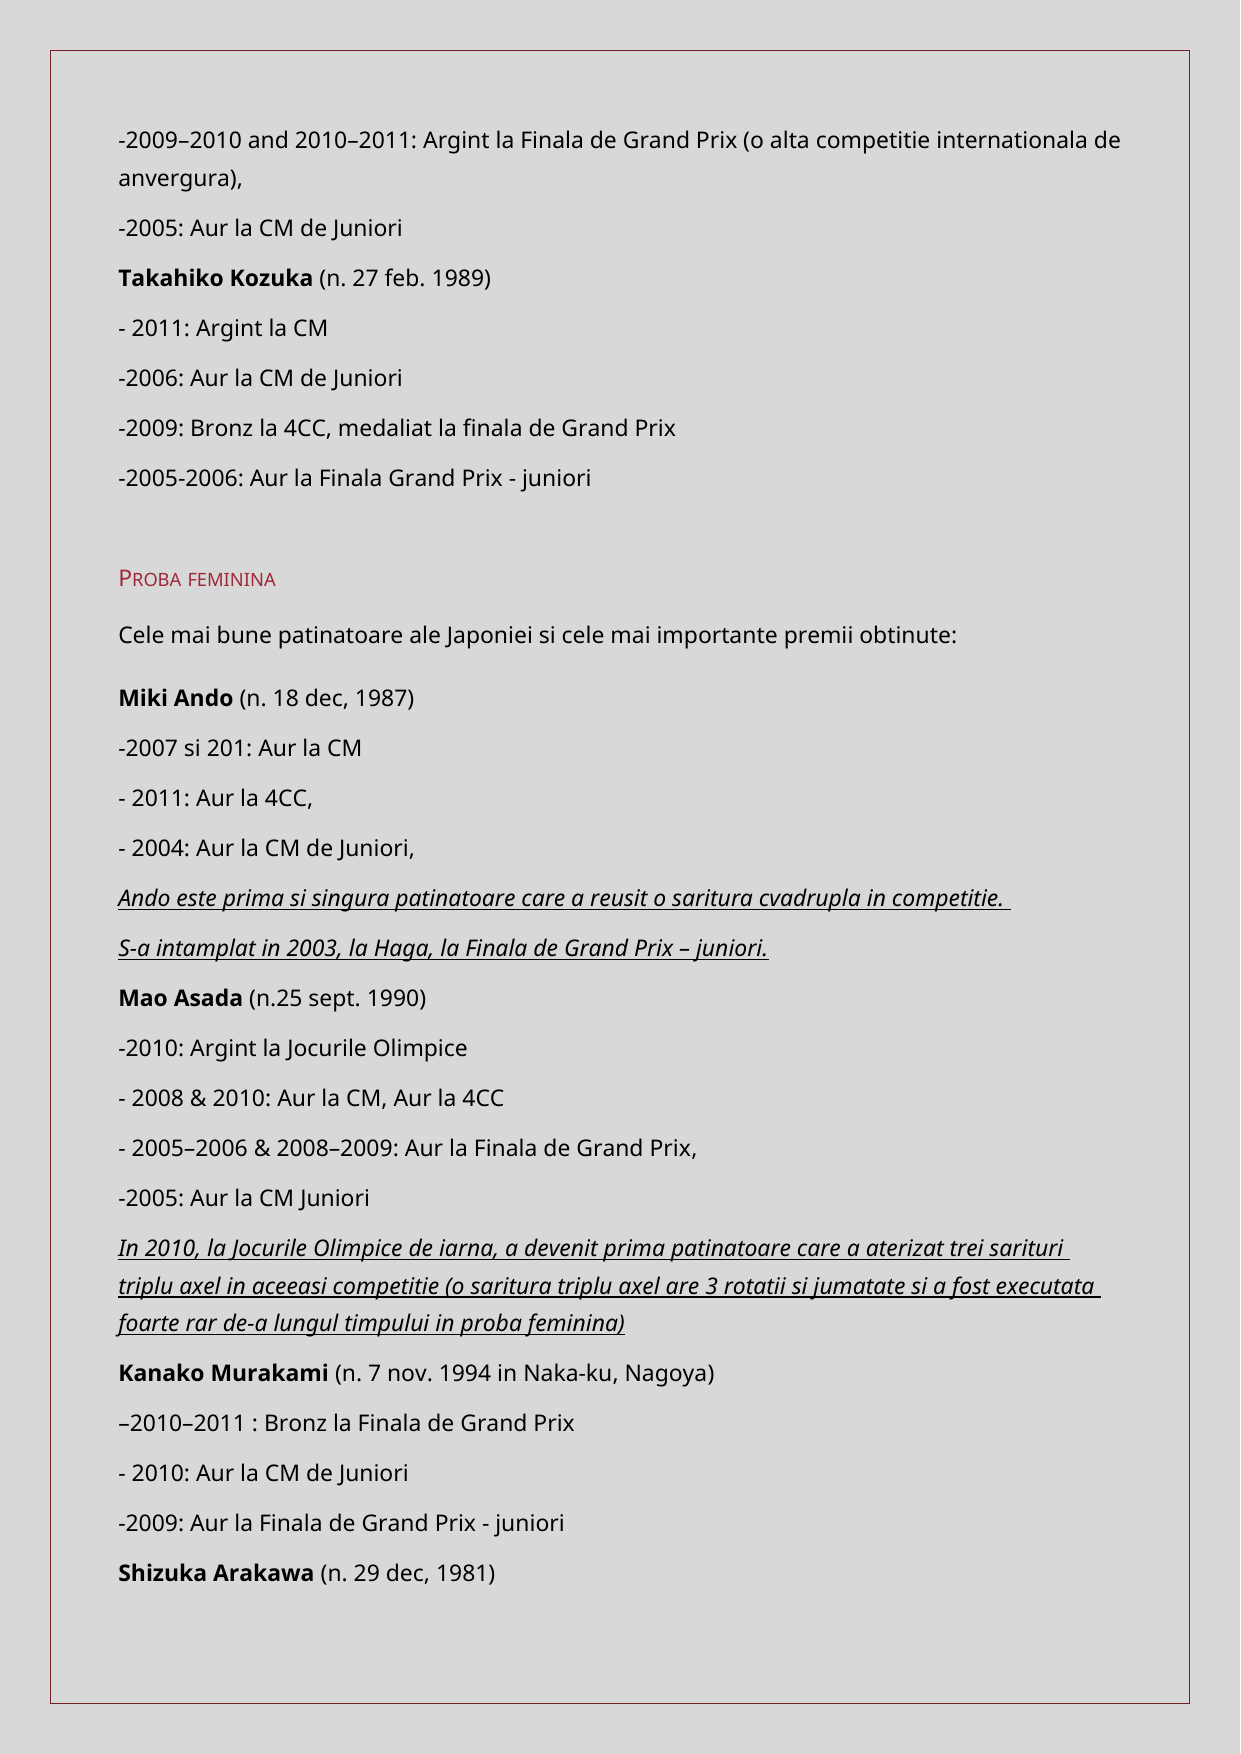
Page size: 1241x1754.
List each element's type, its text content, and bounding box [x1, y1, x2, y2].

text -2005-2006: Aur la Finala Grand Prix - juniori [118, 456, 1122, 493]
text -2005: Aur la CM de Juniori [118, 206, 1122, 243]
text - 2005–2006 & 2008–2009: Aur la Finala de Grand Prix, [118, 1126, 1122, 1163]
text Proba feminina [118, 562, 1122, 593]
text - 2008 & 2010: Aur la CM, Aur la 4CC [118, 1076, 1122, 1113]
text -2007 si 201: Aur la CM [118, 726, 1122, 763]
text - 2004: Aur la CM de Juniori, [118, 826, 1122, 863]
text Miki Ando (n. 18 dec, 1987) [118, 676, 1122, 713]
text In 2010, la Jocurile Olimpice de iarna, a devenit prima patinatoare care a aterizat trei sarituri triplu axel in aceeasi competitie (o saritura triplu axel are 3 rotatii si jumatate si a fost executata foarte rar de-a lungul timpului in proba feminina) [118, 1226, 1122, 1338]
text Takahiko Kozuka (n. 27 feb. 1989) [118, 256, 1122, 293]
text - 2011: Aur la 4CC, [118, 776, 1122, 813]
text - 2010: Aur la CM de Juniori [118, 1451, 1122, 1488]
text -2009: Aur la Finala de Grand Prix - juniori [118, 1501, 1122, 1538]
text -2006: Aur la CM de Juniori [118, 356, 1122, 393]
text -2005: Aur la CM Juniori [118, 1176, 1122, 1213]
text Kanako Murakami (n. 7 nov. 1994 in Naka-ku, Nagoya) [118, 1351, 1122, 1388]
text - 2011: Argint la CM [118, 306, 1122, 343]
text S-a intamplat in 2003, la Haga, la Finala de Grand Prix – juniori. [118, 926, 1122, 963]
text Mao Asada (n.25 sept. 1990) [118, 976, 1122, 1013]
text Shizuka Arakawa (n. 29 dec, 1981) [118, 1551, 1122, 1588]
text Ando este prima si singura patinatoare care a reusit o saritura cvadrupla in competitie. [118, 876, 1122, 913]
text –2010–2011 : Bronz la Finala de Grand Prix [118, 1401, 1122, 1438]
text -2009: Bronz la 4CC, medaliat la finala de Grand Prix [118, 406, 1122, 443]
text -2009–2010 and 2010–2011: Argint la Finala de Grand Prix (o alta competitie internationala de anvergura), [118, 118, 1122, 193]
text -2010: Argint la Jocurile Olimpice [118, 1026, 1122, 1063]
text Cele mai bune patinatoare ale Japoniei si cele mai importante premii obtinute: [118, 619, 1122, 650]
